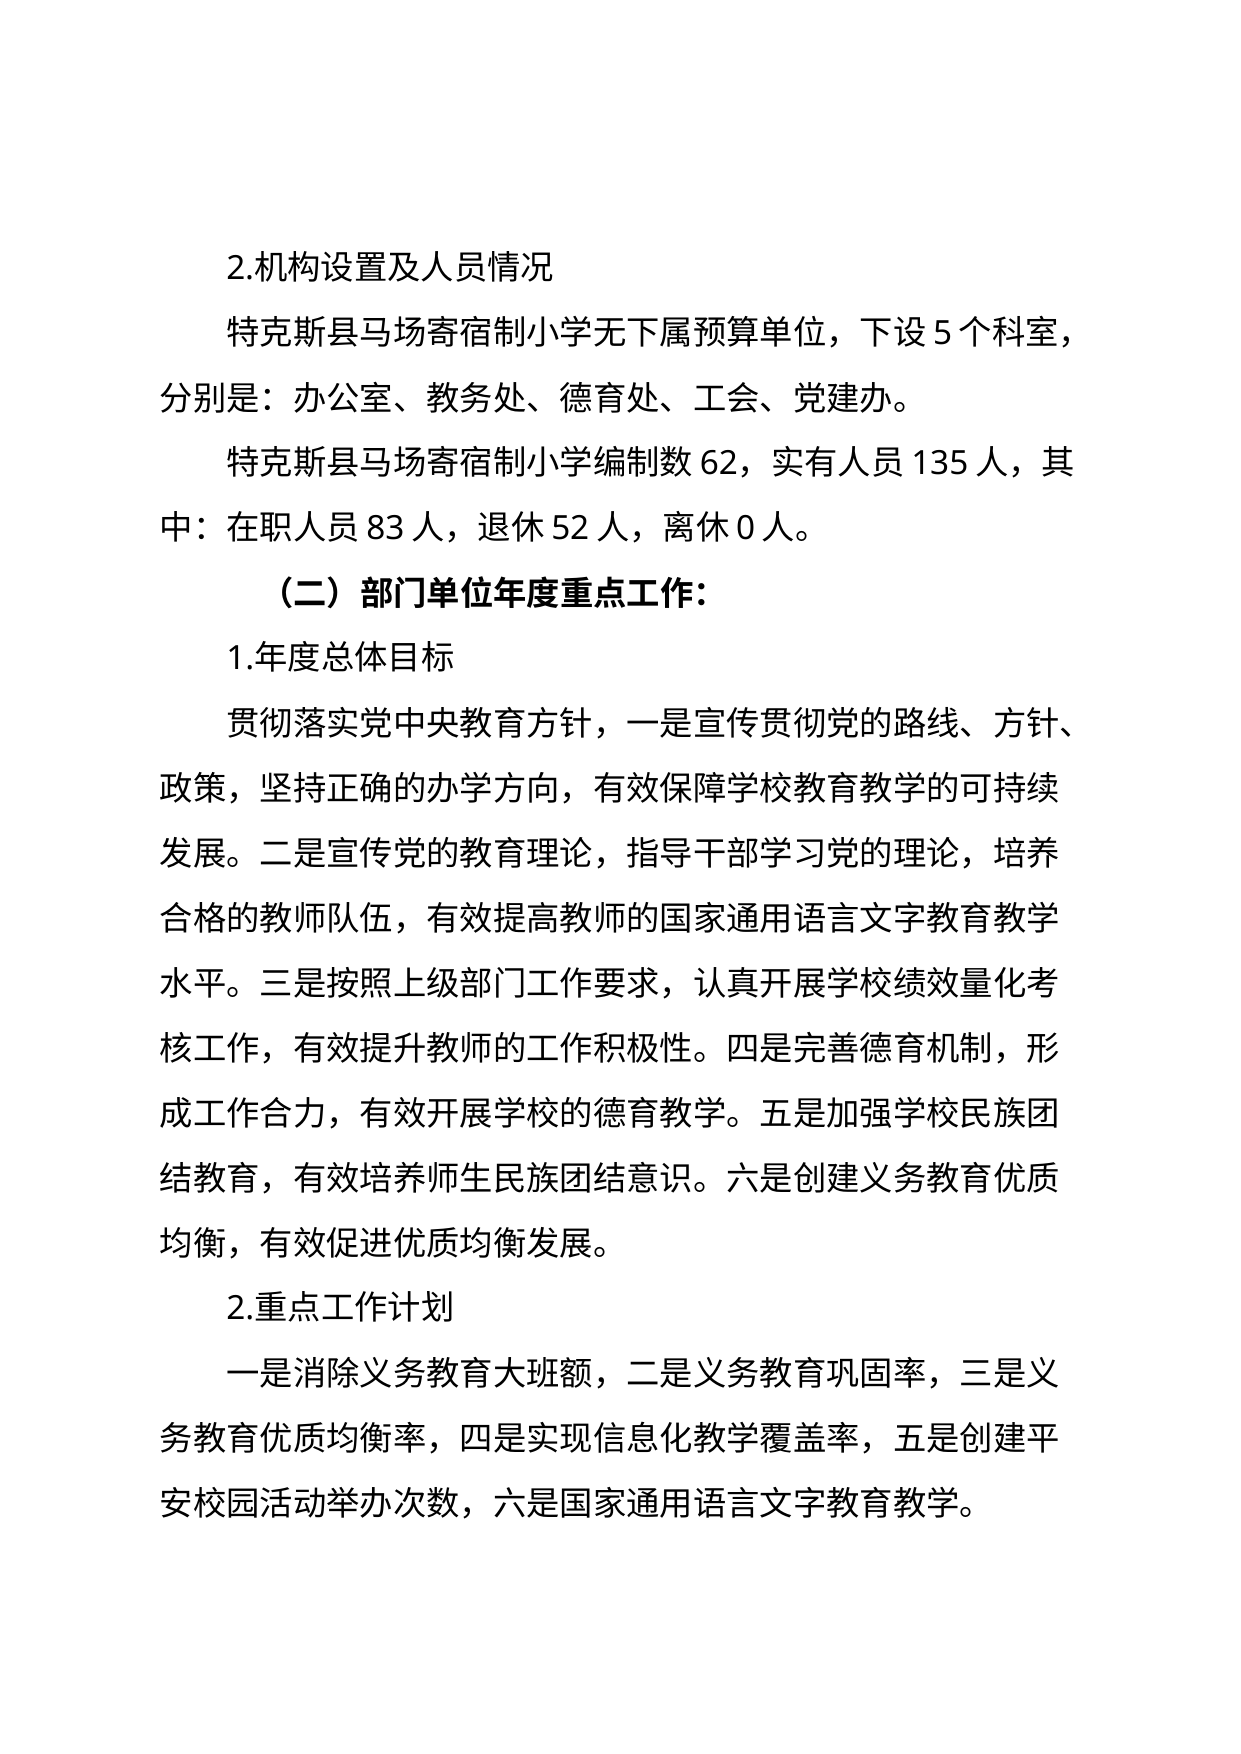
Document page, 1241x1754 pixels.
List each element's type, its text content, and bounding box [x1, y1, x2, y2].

text 一是消除义务教育大班额，二是义务教育巩固率，三是义务教育优质均衡率，四是实现信息化教学覆盖率，五是创建平安校园活动举办次数，六是国家通用语言文字教育教学。 [159, 1338, 1081, 1533]
text 2.重点工作计划 [159, 1273, 1081, 1338]
text （二）部门单位年度重点工作： [159, 558, 1081, 623]
text 特克斯县马场寄宿制小学无下属预算单位，下设5个科室，分别是：办公室、教务处、德育处、工会、党建办。 [159, 298, 1081, 428]
text 2.机构设置及人员情况 [226, 233, 1081, 298]
text 特克斯县马场寄宿制小学编制数62，实有人员135人，其中：在职人员83人，退休52人，离休0人。 [159, 428, 1081, 558]
text 贯彻落实党中央教育方针，一是宣传贯彻党的路线、方针、政策，坚持正确的办学方向，有效保障学校教育教学的可持续发展。二是宣传党的教育理论，指导干部学习党的理论，培养合格的教师队伍，有效提高教师的国家通用语言文字教育教学水平。三是按照上级部门工作要求，认真开展学校绩效量化考核工作，有效提升教师的工作积极性。四是完善德育机制，形成工作合力，有效开展学校的德育教学。五是加强学校民族团结教育，有效培养师生民族团结意识。六是创建义务教育优质均衡，有效促进优质均衡发展。 [159, 688, 1081, 1273]
text 1.年度总体目标 [159, 623, 1081, 688]
